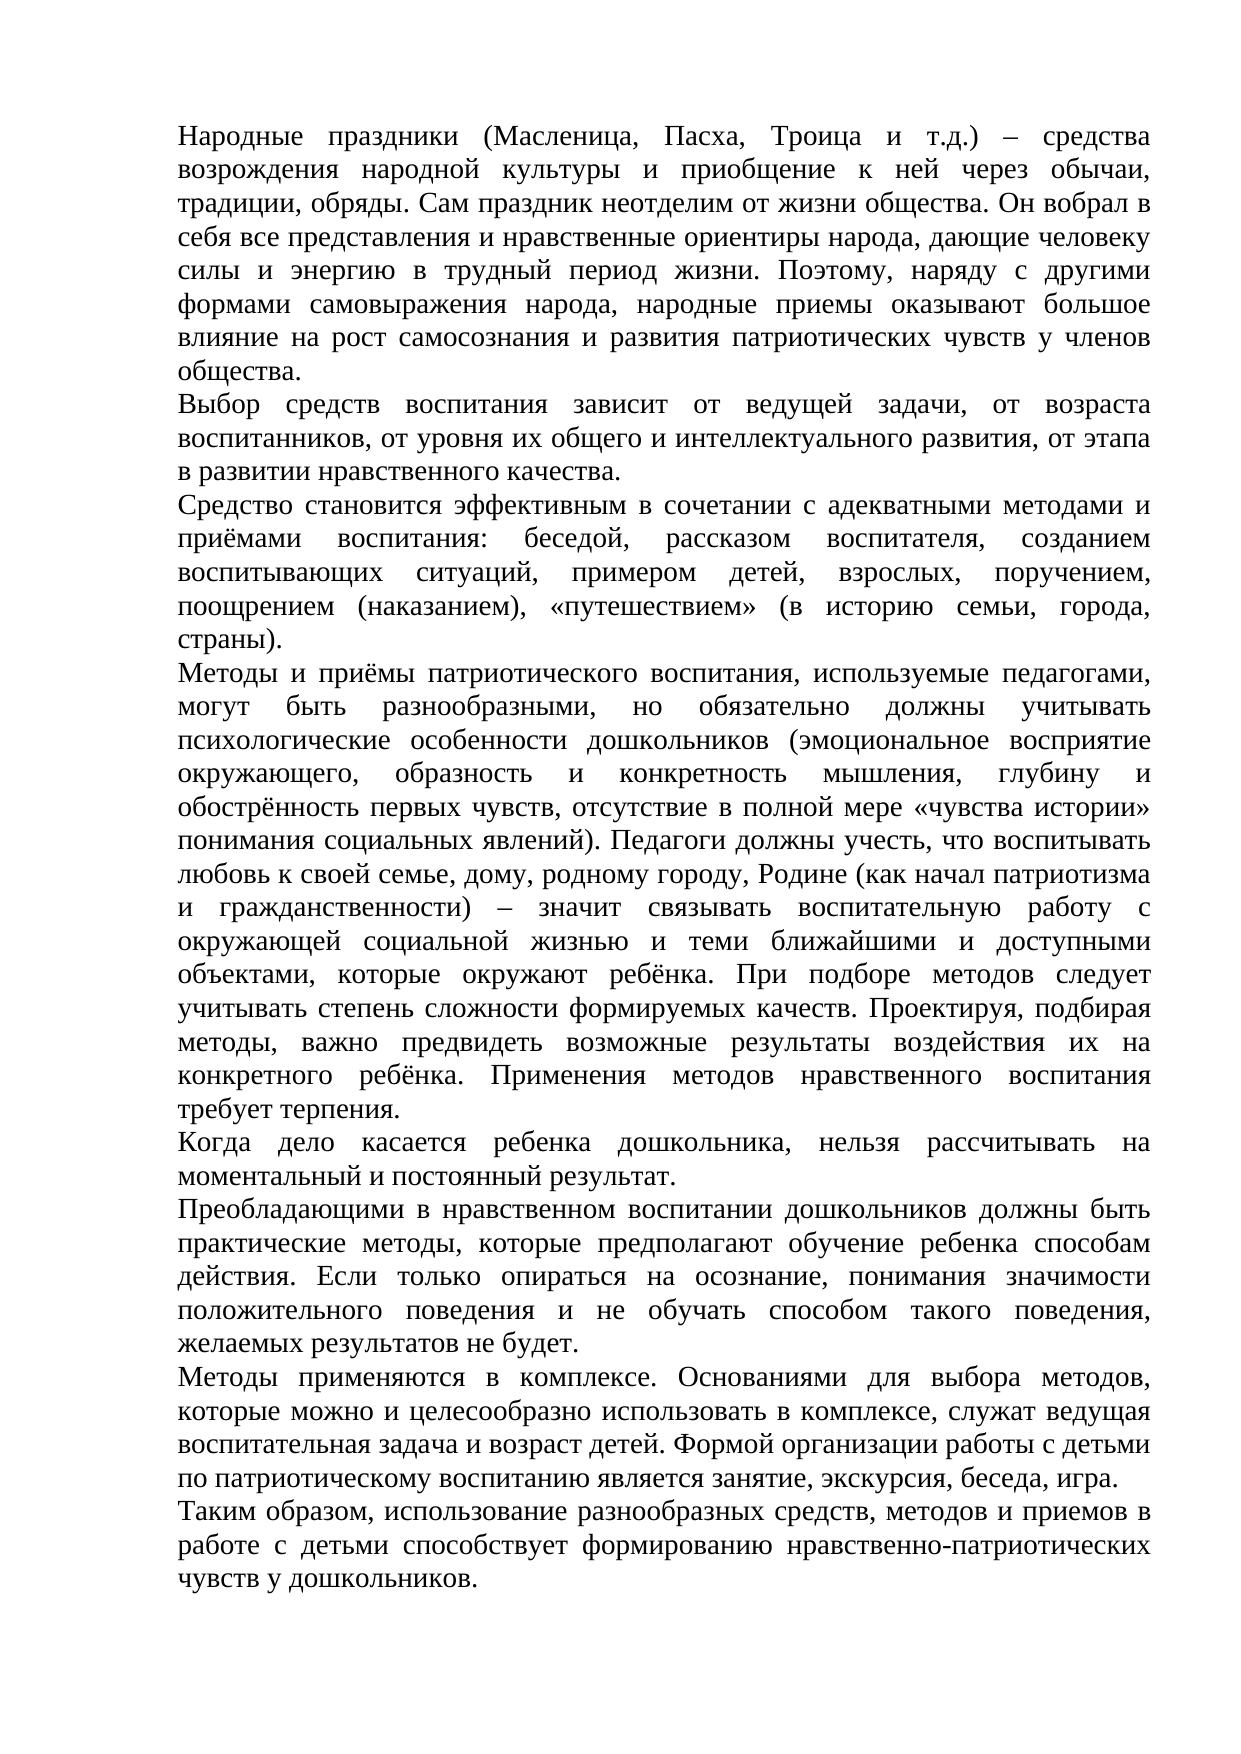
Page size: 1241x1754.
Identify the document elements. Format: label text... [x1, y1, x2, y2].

text Методы применяются в комплексе. Основаниями для выбора методов, которые можно и целесообразно использовать в комплексе, служат ведущая воспитательная задача и возраст детей. Формой организации работы с детьми по патриотическому воспитанию является занятие, экскурсия, беседа, игра. [177, 1359, 1152, 1493]
text Когда дело касается ребенка дошкольника, нельзя рассчитывать на моментальный и постоянный результат. [177, 1124, 1152, 1191]
text Таким образом, использование разнообразных средств, методов и приемов в работе с детьми способствует формированию нравственно-патриотических чувств у дошкольников. [177, 1493, 1152, 1594]
text Народные праздники (Масленица, Пасха, Троица и т.д.) – средства возрождения народной культуры и приобщение к ней через обычаи, традиции, обряды. Сам праздник неотделим от жизни общества. Он вобрал в себя все представления и нравственные ориентиры народа, дающие человеку силы и энергию в трудный период жизни. Поэтому, наряду с другими формами самовыражения народа, народные приемы оказывают большое влияние на рост самосознания и развития патриотических чувств у членов общества. [177, 118, 1152, 386]
text Преобладающими в нравственном воспитании дошкольников должны быть практические методы, которые предполагают обучение ребенка способам действия. Если только опираться на осознание, понимания значимости положительного поведения и не обучать способом такого поведения, желаемых результатов не будет. [177, 1191, 1152, 1359]
text Выбор средств воспитания зависит от ведущей задачи, от возраста воспитанников, от уровня их общего и интеллектуального развития, от этапа в развитии нравственного качества. [177, 386, 1152, 487]
text Методы и приёмы патриотического воспитания, используемые педагогами, могут быть разнообразными, но обязательно должны учитывать психологические особенности дошкольников (эмоциональное восприятие окружающего, образность и конкретность мышления, глубину и обострённость первых чувств, отсутствие в полной мере «чувства истории» понимания социальных явлений). Педагоги должны учесть, что воспитывать любовь к своей семье, дому, родному городу, Родине (как начал патриотизма и гражданственности) – значит связывать воспитательную работу с окружающей социальной жизнью и теми ближайшими и доступными объектами, которые окружают ребёнка. При подборе методов следует учитывать степень сложности формируемых качеств. Проектируя, подбирая методы, важно предвидеть возможные результаты воздействия их на конкретного ребёнка. Применения методов нравственного воспитания требует терпения. [177, 655, 1152, 1124]
text Средство становится эффективным в сочетании с адекватными методами и приёмами воспитания: беседой, рассказом воспитателя, созданием воспитывающих ситуаций, примером детей, взрослых, поручением, поощрением (наказанием), «путешествием» (в историю семьи, города, страны). [177, 487, 1152, 655]
